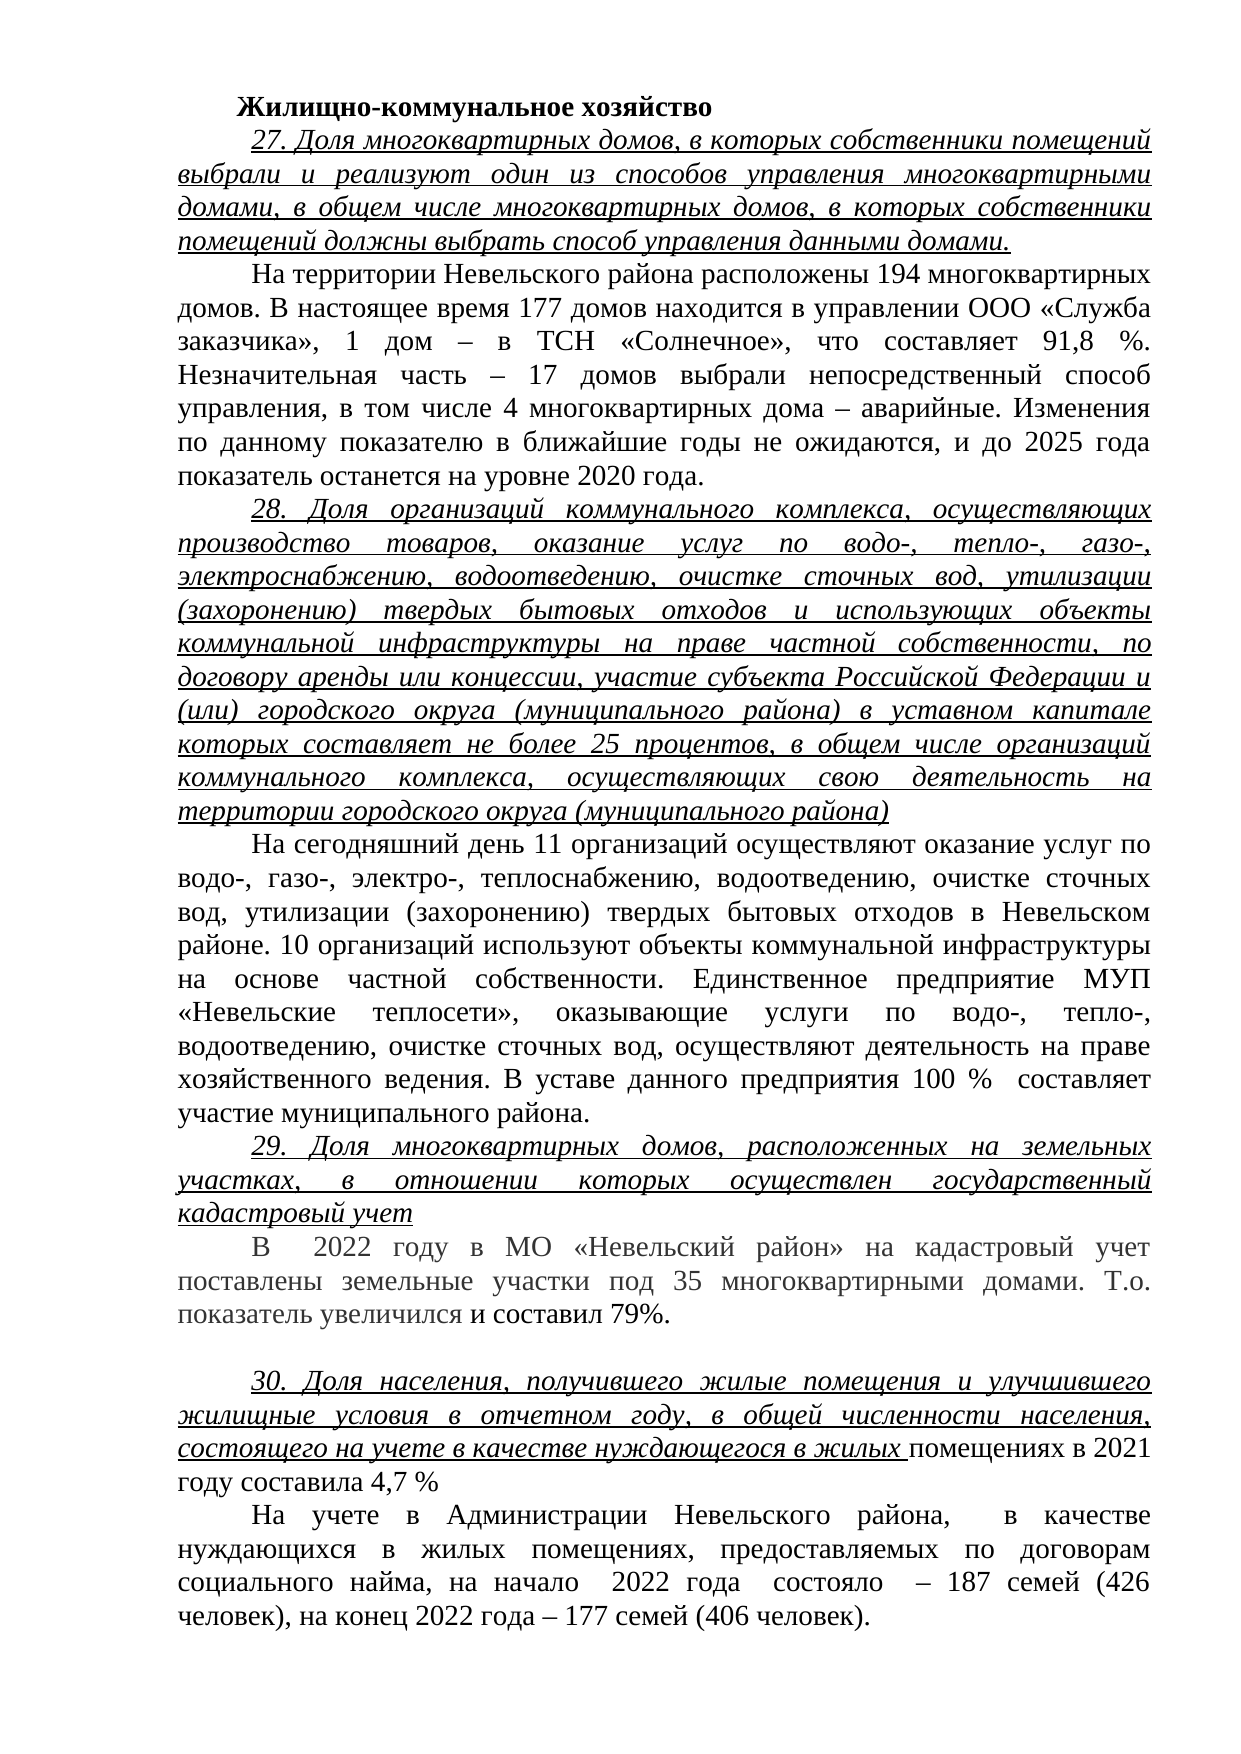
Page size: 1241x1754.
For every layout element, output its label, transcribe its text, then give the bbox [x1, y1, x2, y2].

text На учете в Администрации Невельского района, в качестве нуждающихся в жилых помещениях, предоставляемых по договорам социального найма, на начало 2022 года состояло – 187 семей (426 человек), на конец 2022 года – 177 семей (406 человек). [177, 1497, 1152, 1632]
text 28. Доля организаций коммунального комплекса, осуществляющих производство товаров, оказание услуг по водо-, тепло-, газо-, электроснабжению, водоотведению, очистке сточных вод, утилизации (захоронению) твердых бытовых отходов и использующих объекты коммунальной инфраструктуры на праве частной собственности, по договору аренды или концессии, участие субъекта Российской Федерации и (или) городского округа (муниципального района) в уставном капитале которых составляет не более 25 процентов, в общем числе организаций коммунального комплекса, осуществляющих свою деятельность на территории городского округа (муниципального района) [177, 491, 1152, 587]
text 30. Доля населения, получившего жилые помещения и улучшившего жилищные условия в отчетном году, в общей численности населения, состоящего на учете в качестве нуждающегося в жилых помещениях в 2021 году составила 4,7 % [177, 1363, 1152, 1497]
text В 2022 году в МО «Невельский район» на кадастровый учет поставлены земельные участки под 35 многоквартирными домами. Т.о. показатель увеличился и составил 79%. [177, 1229, 1152, 1330]
list Жилищно-коммунальное хозяйство [236, 89, 1152, 122]
text 27. Доля многоквартирных домов, в которых собственники помещений выбрали и реализуют один из способов управления многоквартирными домами, в общем числе многоквартирных домов, в которых собственники помещений должны выбрать способ управления данными домами. [177, 122, 1152, 185]
text На территории Невельского района расположены 194 многоквартирных домов. В настоящее время 177 домов находится в управлении ООО «Служба заказчика», 1 дом – в ТСН «Солнечное», что составляет 91,8 %. Незначительная часть – 17 домов выбрали непосредственный способ управления, в том числе 4 многоквартирных дома – аварийные. Изменения по данному показателю в ближайшие годы не ожидаются, и до 2025 года показатель останется на уровне 2020 года. [177, 256, 1152, 491]
text На сегодняшний день 11 организаций осуществляют оказание услуг по водо-, газо-, электро-, теплоснабжению, водоотведению, очистке сточных вод, утилизации (захоронению) твердых бытовых отходов в Невельском районе. 10 организаций используют объекты коммунальной инфраструктуры на основе частной собственности. Единственное предприятие МУП «Невельские теплосети», оказывающие услуги по водо-, тепло-, водоотведению, очистке сточных вод, осуществляют деятельность на праве хозяйственного ведения. В уставе данного предприятия 100 % составляет участие муниципального района. [177, 827, 1152, 1128]
text 28. Доля организаций коммунального комплекса, осуществляющих производство товаров, оказание услуг по водо-, тепло-, газо-, электроснабжению, водоотведению, очистке сточных вод, утилизации (захоронению) твердых бытовых отходов и использующих объекты коммунальной инфраструктуры на праве частной собственности, по договору аренды или концессии, участие субъекта Российской Федерации и (или) городского округа (муниципального района) в уставном капитале которых составляет не более 25 процентов, в общем числе организаций коммунального комплекса, осуществляющих свою деятельность на территории городского округа (муниципального района) [177, 656, 1152, 721]
text 29. Доля многоквартирных домов, расположенных на земельных участках, в отношении которых осуществлен государственный кадастровый учет [177, 1193, 1152, 1229]
text 28. Доля организаций коммунального комплекса, осуществляющих производство товаров, оказание услуг по водо-, тепло-, газо-, электроснабжению, водоотведению, очистке сточных вод, утилизации (захоронению) твердых бытовых отходов и использующих объекты коммунальной инфраструктуры на праве частной собственности, по договору аренды или концессии, участие субъекта Российской Федерации и (или) городского округа (муниципального района) в уставном капитале которых составляет не более 25 процентов, в общем числе организаций коммунального комплекса, осуществляющих свою деятельность на территории городского округа (муниципального района) [177, 722, 1152, 789]
text 27. Доля многоквартирных домов, в которых собственники помещений выбрали и реализуют один из способов управления многоквартирными домами, в общем числе многоквартирных домов, в которых собственники помещений должны выбрать способ управления данными домами. [177, 219, 1152, 256]
text 27. Доля многоквартирных домов, в которых собственники помещений выбрали и реализуют один из способов управления многоквартирными домами, в общем числе многоквартирных домов, в которых собственники помещений должны выбрать способ управления данными домами. [177, 186, 1152, 218]
text 29. Доля многоквартирных домов, расположенных на земельных участках, в отношении которых осуществлен государственный кадастровый учет [177, 1128, 1152, 1191]
